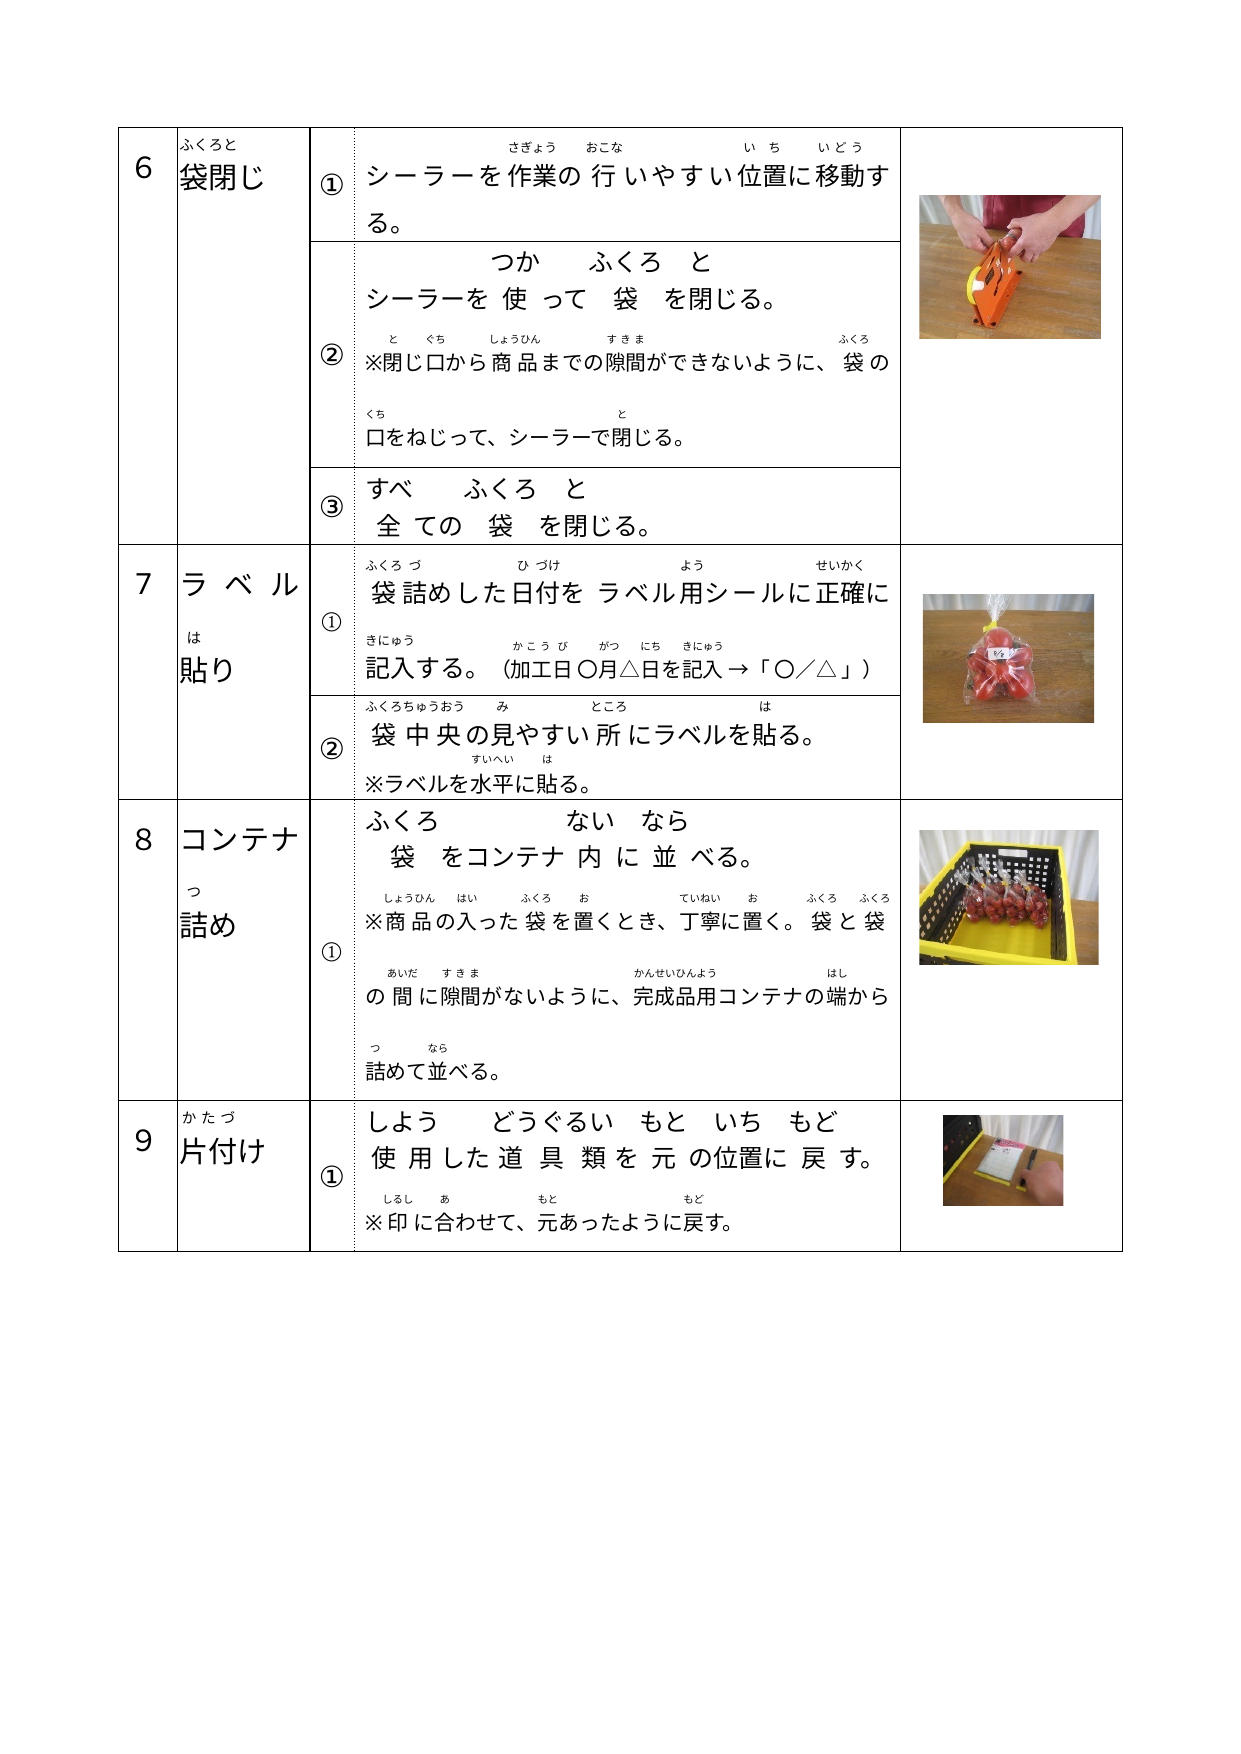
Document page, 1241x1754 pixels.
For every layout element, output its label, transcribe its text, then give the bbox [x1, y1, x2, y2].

table_cell ６ [119, 128, 177, 544]
table_cell シーラーをのいやすいにする。 [354, 128, 900, 241]
table_cell ① [311, 800, 354, 1100]
table_cell コンテナめ [178, 800, 309, 1100]
table_cell [901, 800, 1122, 1100]
table_cell シーラーをってをじる。 ※じからまでのができないように、のをねじって、シーラーでじる。 [354, 242, 900, 467]
table_cell ラベル [178, 545, 309, 799]
table_cell ① [311, 128, 354, 241]
picture [919, 195, 1101, 339]
table_cell ① [311, 545, 354, 695]
table_cell めしたを ラベルシールにに する。（ 〇△を →「 〇／△ 」） [354, 545, 900, 695]
table_cell [901, 1101, 1122, 1251]
table_cell ③ [311, 468, 354, 544]
picture [919, 830, 1099, 965]
picture [943, 1115, 1064, 1206]
table_cell ① [311, 1101, 354, 1251]
table_cell ８ [119, 800, 177, 1100]
table_cell じ [178, 128, 309, 544]
table_cell [901, 545, 1122, 799]
table_cell したをのにす。 ※にわせて、あったようにす。 [354, 1101, 900, 1251]
table_cell [901, 128, 1122, 544]
table_cell をコンテナにべる。 ※のったをくとき、にく。とのにがないように、コンテナのからめてべる。 [354, 800, 900, 1100]
table_cell け [178, 1101, 309, 1251]
table_cell のにラベルを。 ※ラベルをに。 [354, 696, 900, 799]
table_cell ② [311, 696, 354, 799]
table_cell ９ [119, 1101, 177, 1251]
table_cell ② [311, 242, 354, 467]
picture [922, 594, 1095, 723]
table_cell 7 [119, 545, 177, 799]
table_cell てのをじる。 [354, 468, 900, 544]
